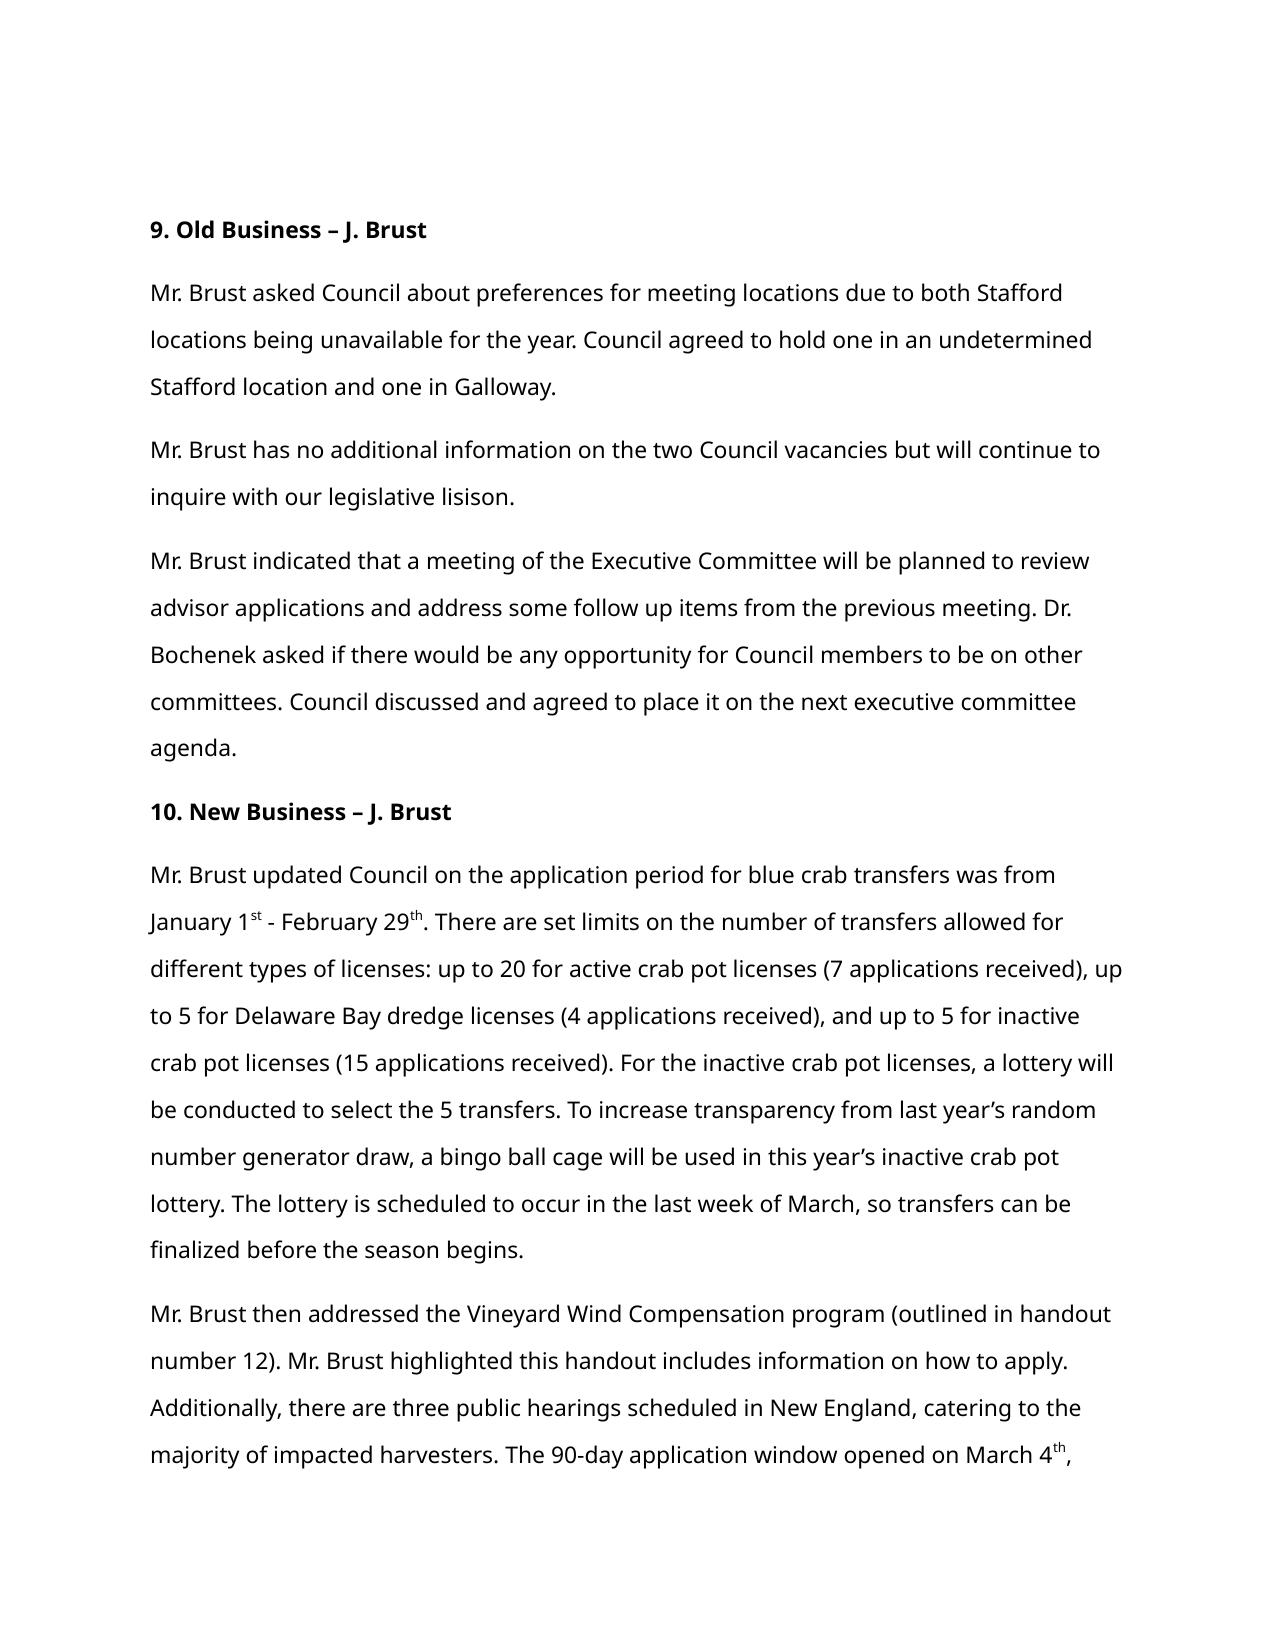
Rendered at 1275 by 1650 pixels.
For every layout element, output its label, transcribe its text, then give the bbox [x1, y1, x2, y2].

text 10. New Business – J. Brust [150, 796, 1125, 827]
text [150, 1298, 1125, 1470]
text Mr. Brust has no additional information on the two Council vacancies but will continue to inquire with our legislative lisison. [150, 434, 1125, 512]
text Mr. Brust asked Council about preferences for meeting locations due to both Stafford locations being unavailable for the year. Council agreed to hold one in an undetermined Stafford location and one in Galloway. [150, 277, 1125, 402]
text Mr. Brust indicated that a meeting of the Executive Committee will be planned to review advisor applications and address some follow up items from the previous meeting. Dr. Bochenek asked if there would be any opportunity for Council members to be on other committees. Council discussed and agreed to place it on the next executive committee agenda. [150, 545, 1125, 763]
text Mr. Brust updated Council on the application period for blue crab transfers was from January 1st - February 29th. There are set limits on the number of transfers allowed for different types of licenses: up to 20 for active crab pot licenses (7 applications received), up to 5 for Delaware Bay dredge licenses (4 applications received), and up to 5 for inactive crab pot licenses (15 applications received). For the inactive crab pot licenses, a lottery will be conducted to select the 5 transfers. To increase transparency from last year’s random number generator draw, a bingo ball cage will be used in this year’s inactive crab pot lottery. The lottery is scheduled to occur in the last week of March, so transfers can be finalized before the season begins. [150, 859, 1125, 1266]
text 9. Old Business – J. Brust [150, 213, 1125, 245]
